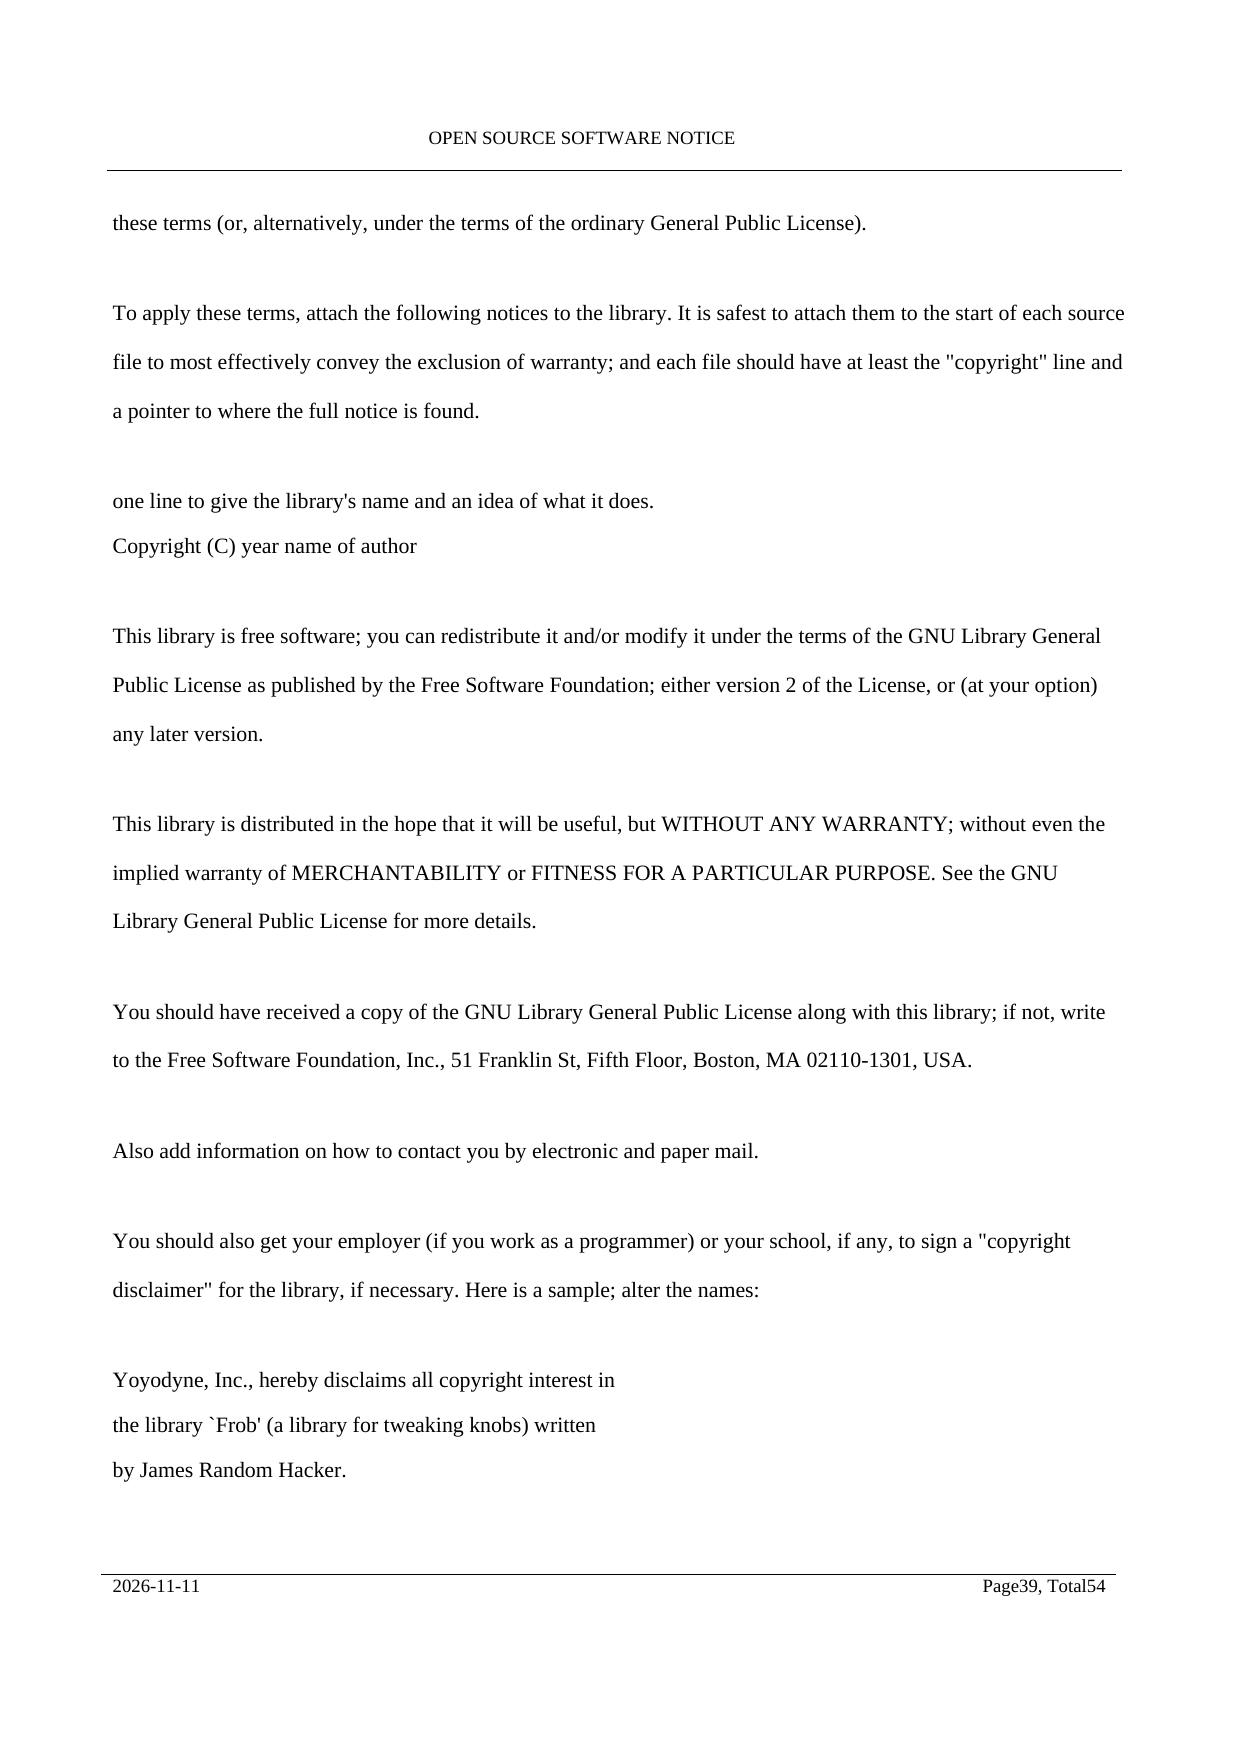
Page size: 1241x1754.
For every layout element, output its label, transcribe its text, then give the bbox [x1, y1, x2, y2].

text You should have received a copy of the GNU Library General Public License along with this library; if not, write to the Free Software Foundation, Inc., 51 Franklin St, Fifth Floor, Boston, MA 02110-1301, USA. [112, 995, 1128, 1076]
text by James Random Hacker. [112, 1453, 1128, 1486]
text one line to give the library's name and an idea of what it does. [112, 484, 1128, 517]
text To apply these terms, attach the following notices to the library. It is safest to attach them to the start of each source file to most effectively convey the exclusion of warranty; and each file should have at least the "copyright" line and a pointer to where the full notice is found. [112, 297, 1128, 427]
text Yoyodyne, Inc., hereby disclaims all copyright interest in [112, 1363, 1128, 1396]
text You should also get your employer (if you work as a programmer) or your school, if any, to sign a "copyright disclaimer" for the library, if necessary. Here is a sample; alter the names: [112, 1224, 1128, 1305]
text Also add information on how to contact you by electronic and paper mail. [112, 1134, 1128, 1166]
text the library `Frob' (a library for tweaking knobs) written [112, 1408, 1128, 1441]
text This library is distributed in the hope that it will be useful, but WITHOUT ANY WARRANTY; without even the implied warranty of MERCHANTABILITY or FITNESS FOR A PARTICULAR PURPOSE. See the GNU Library General Public License for more details. [112, 807, 1128, 937]
text This library is free software; you can redistribute it and/or modify it under the terms of the GNU Library General Public License as published by the Free Software Foundation; either version 2 of the License, or (at your option) any later version. [112, 619, 1128, 749]
text Copyright (C) year name of author [112, 529, 1128, 562]
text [112, 206, 1128, 239]
